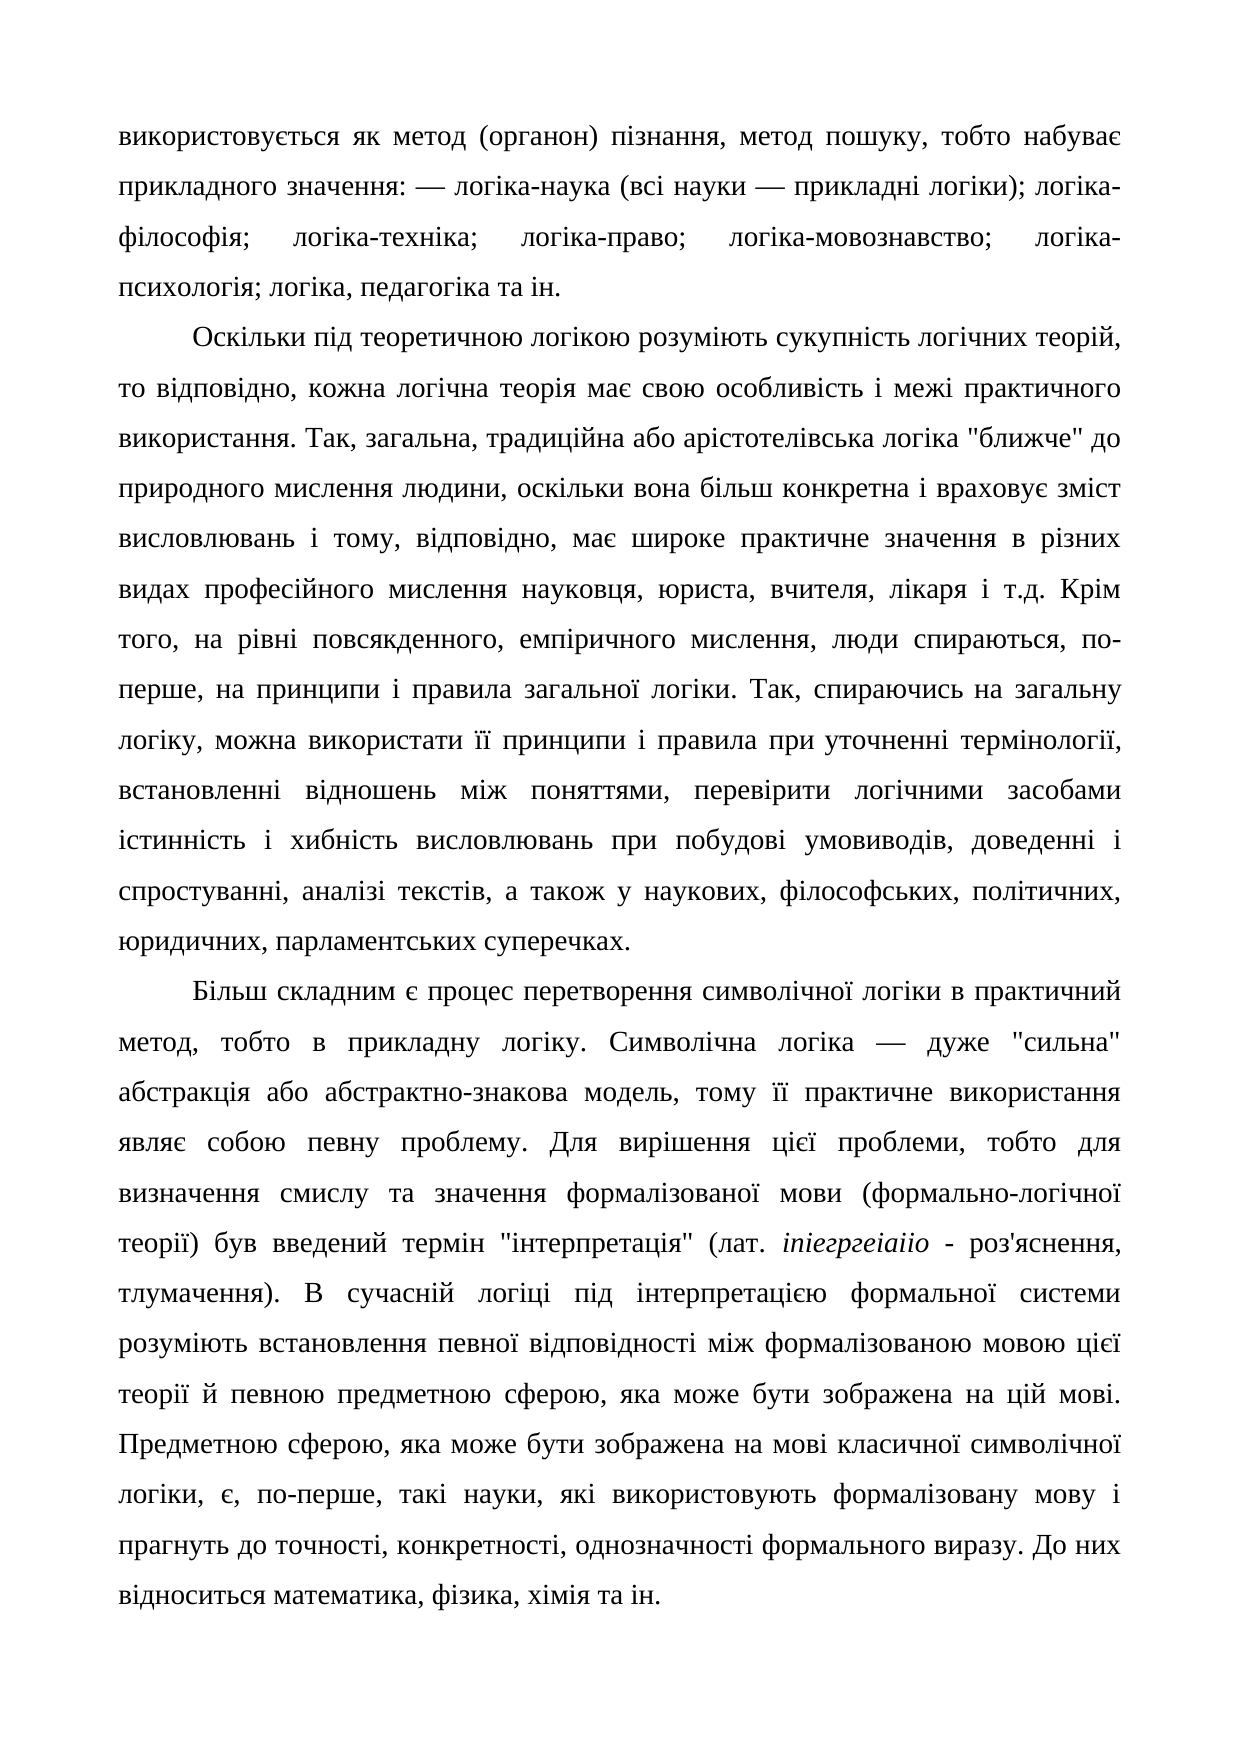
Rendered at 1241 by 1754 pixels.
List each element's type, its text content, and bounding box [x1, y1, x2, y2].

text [118, 118, 1122, 303]
text Оскільки під теоретичною логікою розуміють сукупність логічних теорій, то відповідно, кожна логічна теорія має свою особливість і межі практичного використання. Так, загальна, традиційна або арістотелівська логіка "ближче" до природного мислення людини, оскільки вона більш конкретна і враховує зміст висловлювань і тому, відповідно, має широке практичне значення в різних видах професійного мислення науковця, юриста, вчителя, лікаря і т.д. Крім того, на рівні повсякденного, емпіричного мислення, люди спираються, по-перше, на принципи і правила загальної логіки. Так, спираючись на загальну логіку, можна використати її принципи і правила при уточненні термінології, встановленні відношень між поняттями, перевірити логічними засобами істинність і хибність висловлювань при побудові умовиводів, доведенні і спростуванні, аналізі текстів, а також у наукових, філософських, політичних, юридичних, парламентських суперечках. [118, 319, 1122, 957]
text Більш складним є процес перетворення символічної логіки в практичний метод, тобто в прикладну логіку. Символічна логіка — дуже "сильна" абстракція або абстрактно-знакова модель, тому її практичне використання являє собою певну проблему. Для вирішення цієї проблеми, тобто для визначення смислу та значення формалізованої мови (формально-логічної теорії) був введений термін "інтерпретація" (лат. іпіегргеіаііо - роз'яснення, тлумачення). В сучасній логіці під інтерпретацією формальної системи розуміють встановлення певної відповідності між формалізованою мовою цієї теорії й певною предметною сферою, яка може бути зображена на цій мові. Предметною сферою, яка може бути зображена на мові класичної символічної логіки, є, по-перше, такі науки, які використовують формалізовану мову і прагнуть до точності, конкретності, однозначності формального виразу. До них відноситься математика, фізика, хімія та ін. [118, 973, 1122, 1611]
